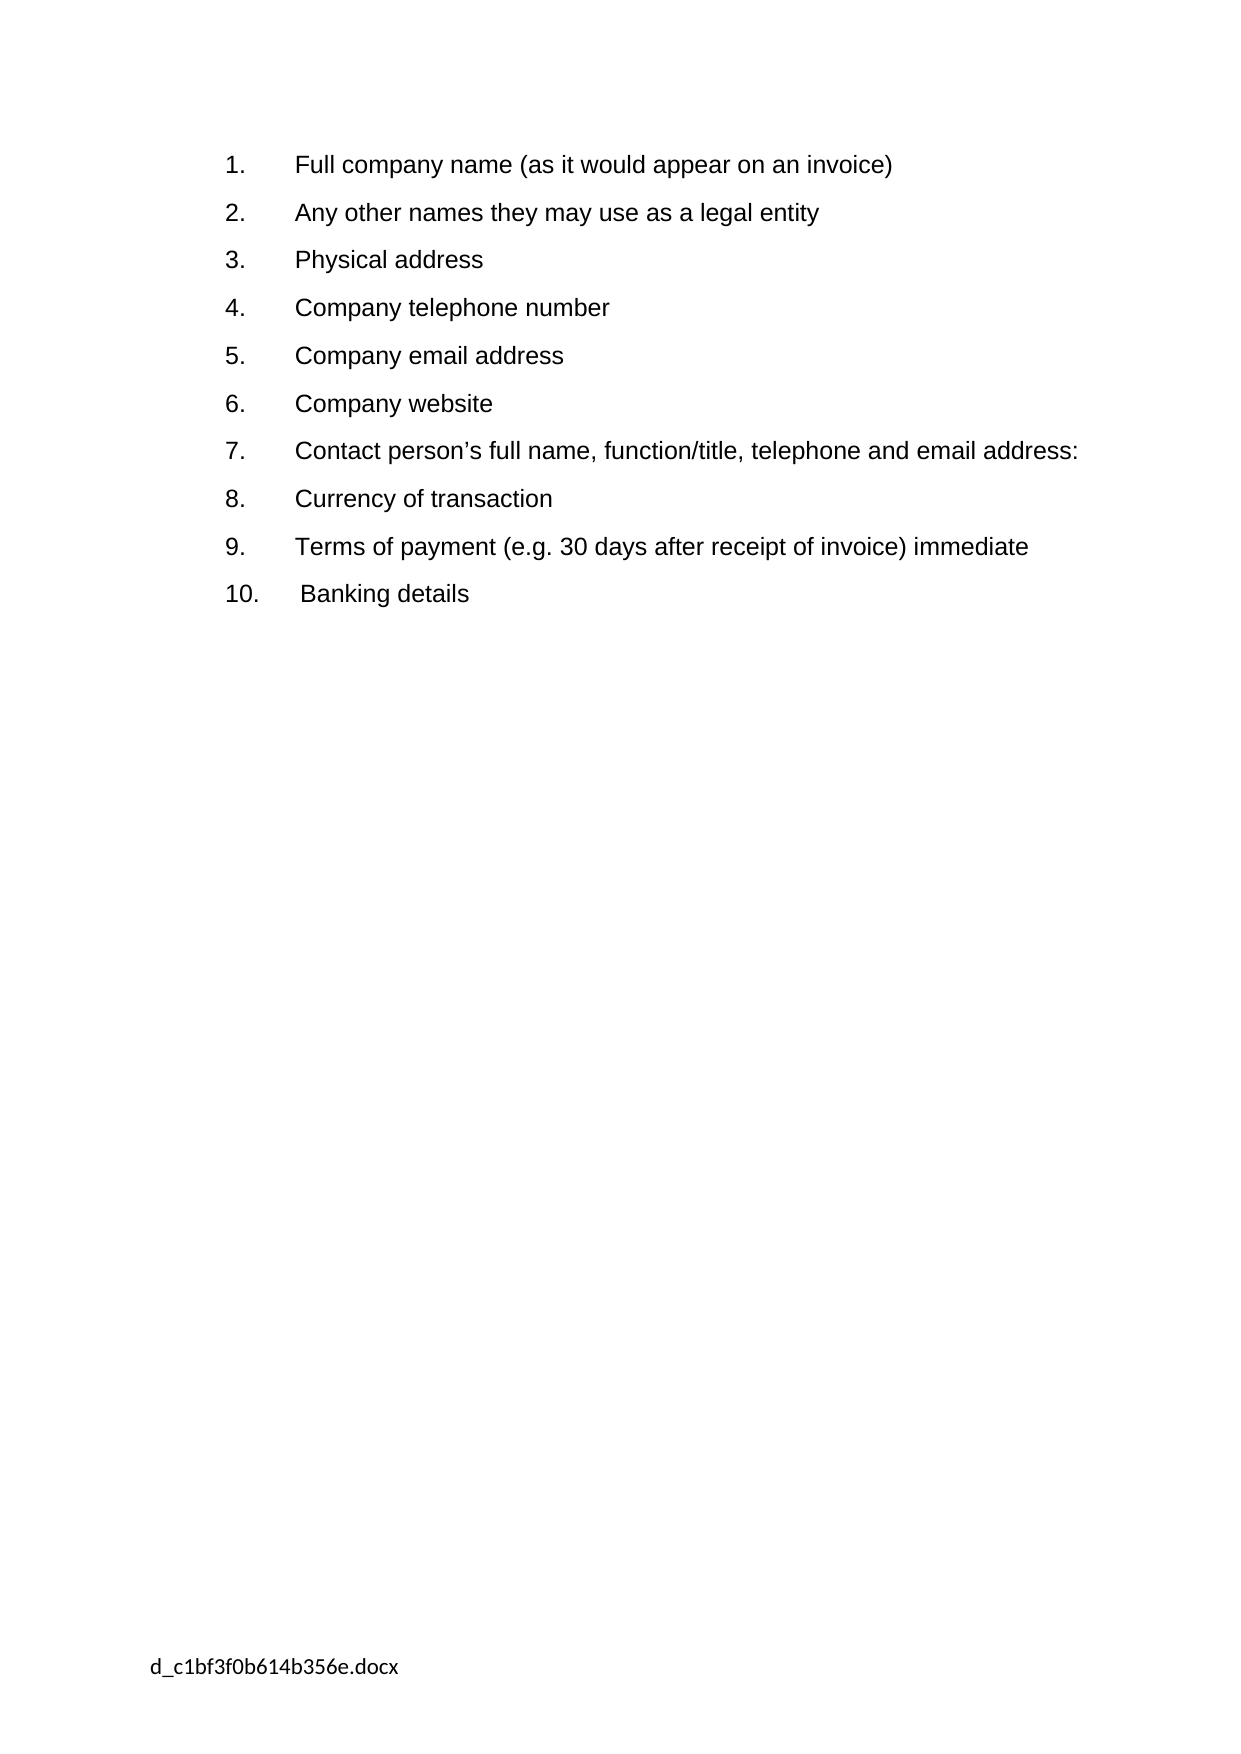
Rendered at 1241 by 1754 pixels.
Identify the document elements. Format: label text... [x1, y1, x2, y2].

text 9. Terms of payment (e.g. 30 days after receipt of invoice) immediate [225, 532, 1090, 560]
text 7. Contact person’s full name, function/title, telephone and email address: [225, 436, 1090, 465]
text 1. Full company name (as it would appear on an invoice) [225, 150, 1090, 179]
text 5. Company email address [225, 341, 1090, 369]
text 4. Company telephone number [225, 293, 1090, 322]
text 10. Banking details [225, 579, 1090, 608]
text 2. Any other names they may use as a legal entity [225, 198, 1090, 226]
text 6. Company website [225, 388, 1090, 417]
text 3. Physical address [225, 245, 1090, 274]
text 8. Currency of transaction [225, 484, 1090, 513]
